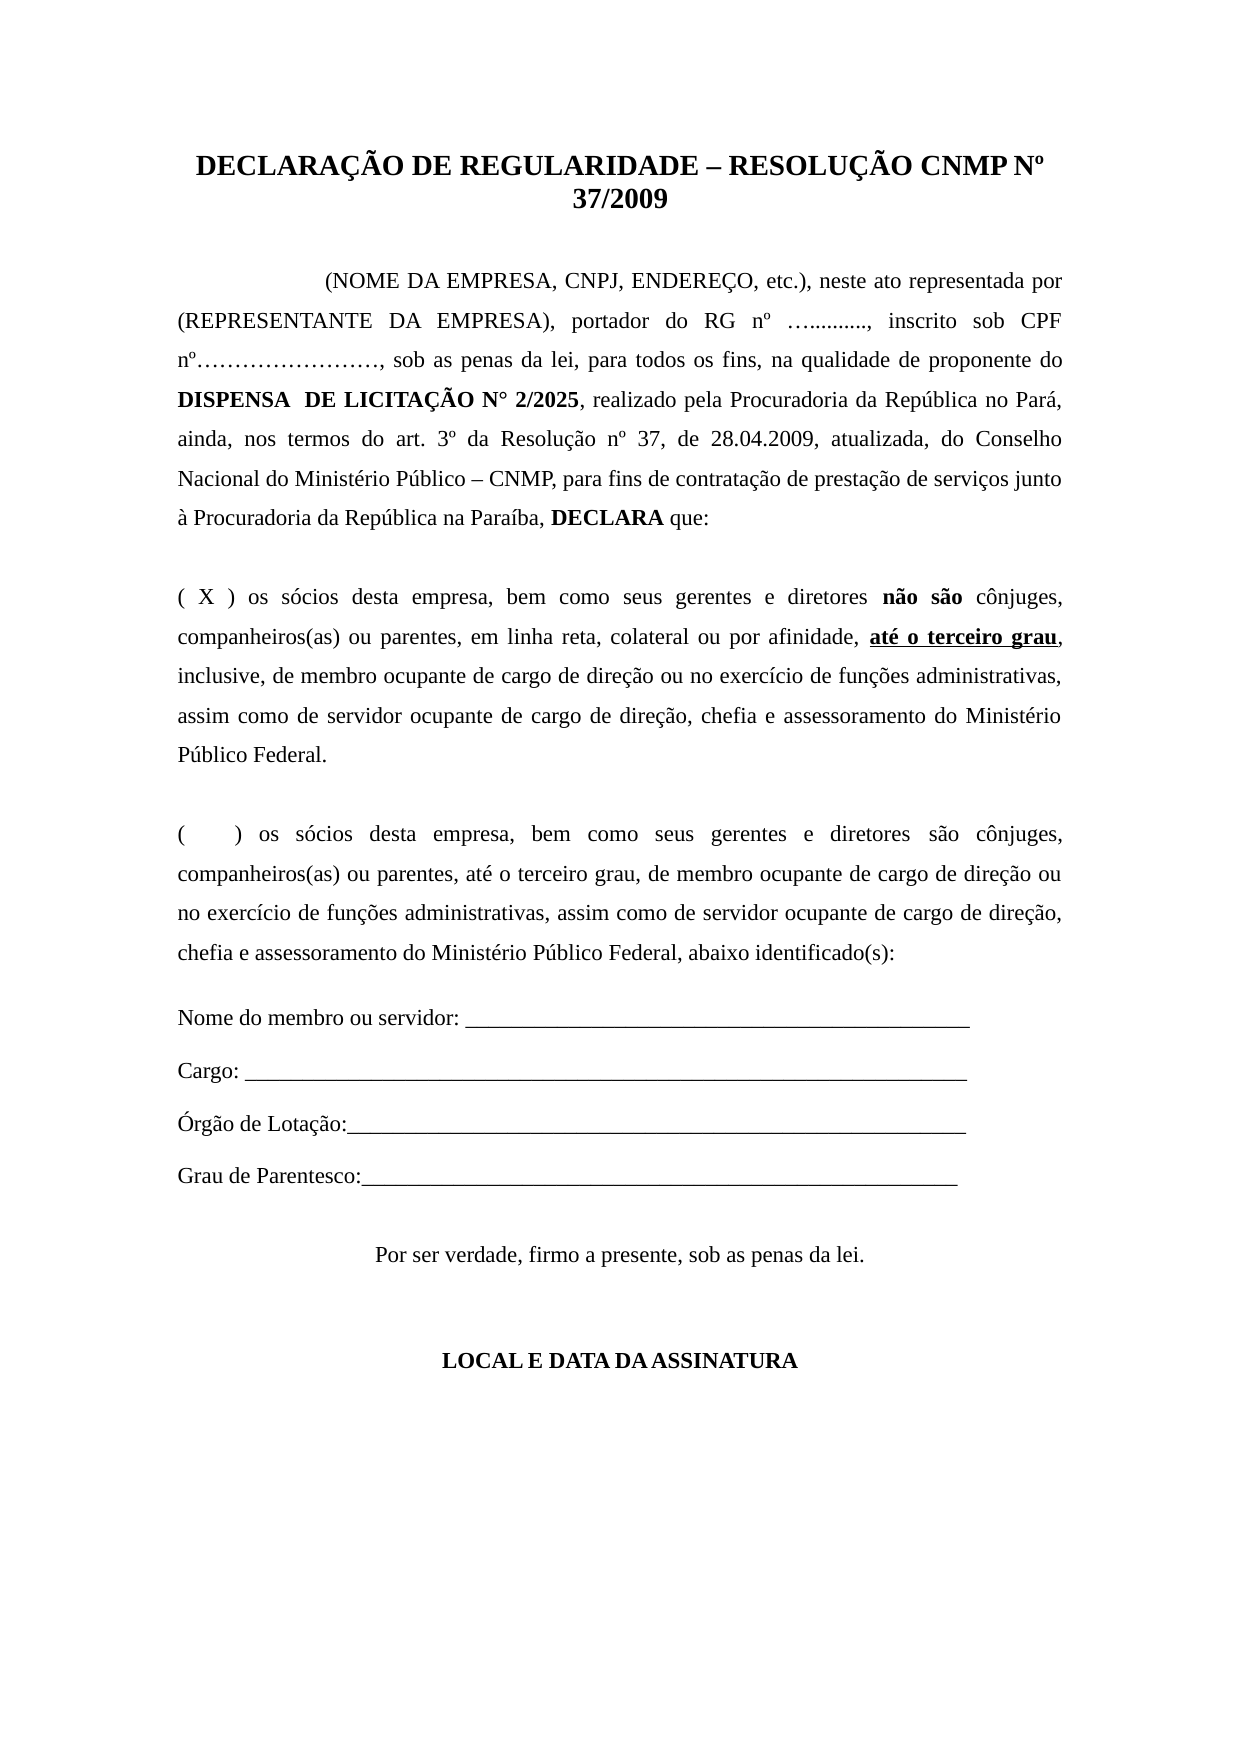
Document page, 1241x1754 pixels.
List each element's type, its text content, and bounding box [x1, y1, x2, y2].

text ( X ) os sócios desta empresa, bem como seus gerentes e diretores não são cônjuges, companheiros(as) ou parentes, em linha reta, colateral ou por afinidade, até o terceiro grau, inclusive, de membro ocupante de cargo de direção ou no exercício de funções administrativas, assim como de servidor ocupante de cargo de direção, chefia e assessoramento do Ministério Público Federal. [177, 583, 1063, 767]
text Cargo: _______________________________________________________________ [177, 1057, 1063, 1083]
text DECLARAÇÃO DE REGULARIDADE – RESOLUÇÃO CNMP Nº 37/2009 [177, 148, 1063, 215]
text Órgão de Lotação:______________________________________________________ [177, 1110, 1063, 1136]
text Por ser verdade, firmo a presente, sob as penas da lei. [177, 1242, 1063, 1268]
text Grau de Parentesco:____________________________________________________ [177, 1162, 1063, 1189]
text ( ) os sócios desta empresa, bem como seus gerentes e diretores são cônjuges, companheiros(as) ou parentes, até o terceiro grau, de membro ocupante de cargo de direção ou no exercício de funções administrativas, assim como de servidor ocupante de cargo de direção, chefia e assessoramento do Ministério Público Federal, abaixo identificado(s): [177, 820, 1063, 965]
text (NOME DA EMPRESA, CNPJ, ENDEREÇO, etc.), neste ato representada por (REPRESENTANTE DA EMPRESA), portador do RG nº ….........., inscrito sob CPF nº……………………, sob as penas da lei, para todos os fins, na qualidade de proponente do DISPENSA DE LICITAÇÃO N° 2/2025, realizado pela Procuradoria da República no Pará, ainda, nos termos do art. 3º da Resolução nº 37, de 28.04.2009, atualizada, do Conselho Nacional do Ministério Público – CNMP, para fins de contratação de prestação de serviços junto à Procuradoria da República na Paraíba, DECLARA que: [177, 267, 1063, 531]
text LOCAL E DATA DA ASSINATURA [177, 1347, 1063, 1373]
text Nome do membro ou servidor: ____________________________________________ [177, 1004, 1063, 1031]
